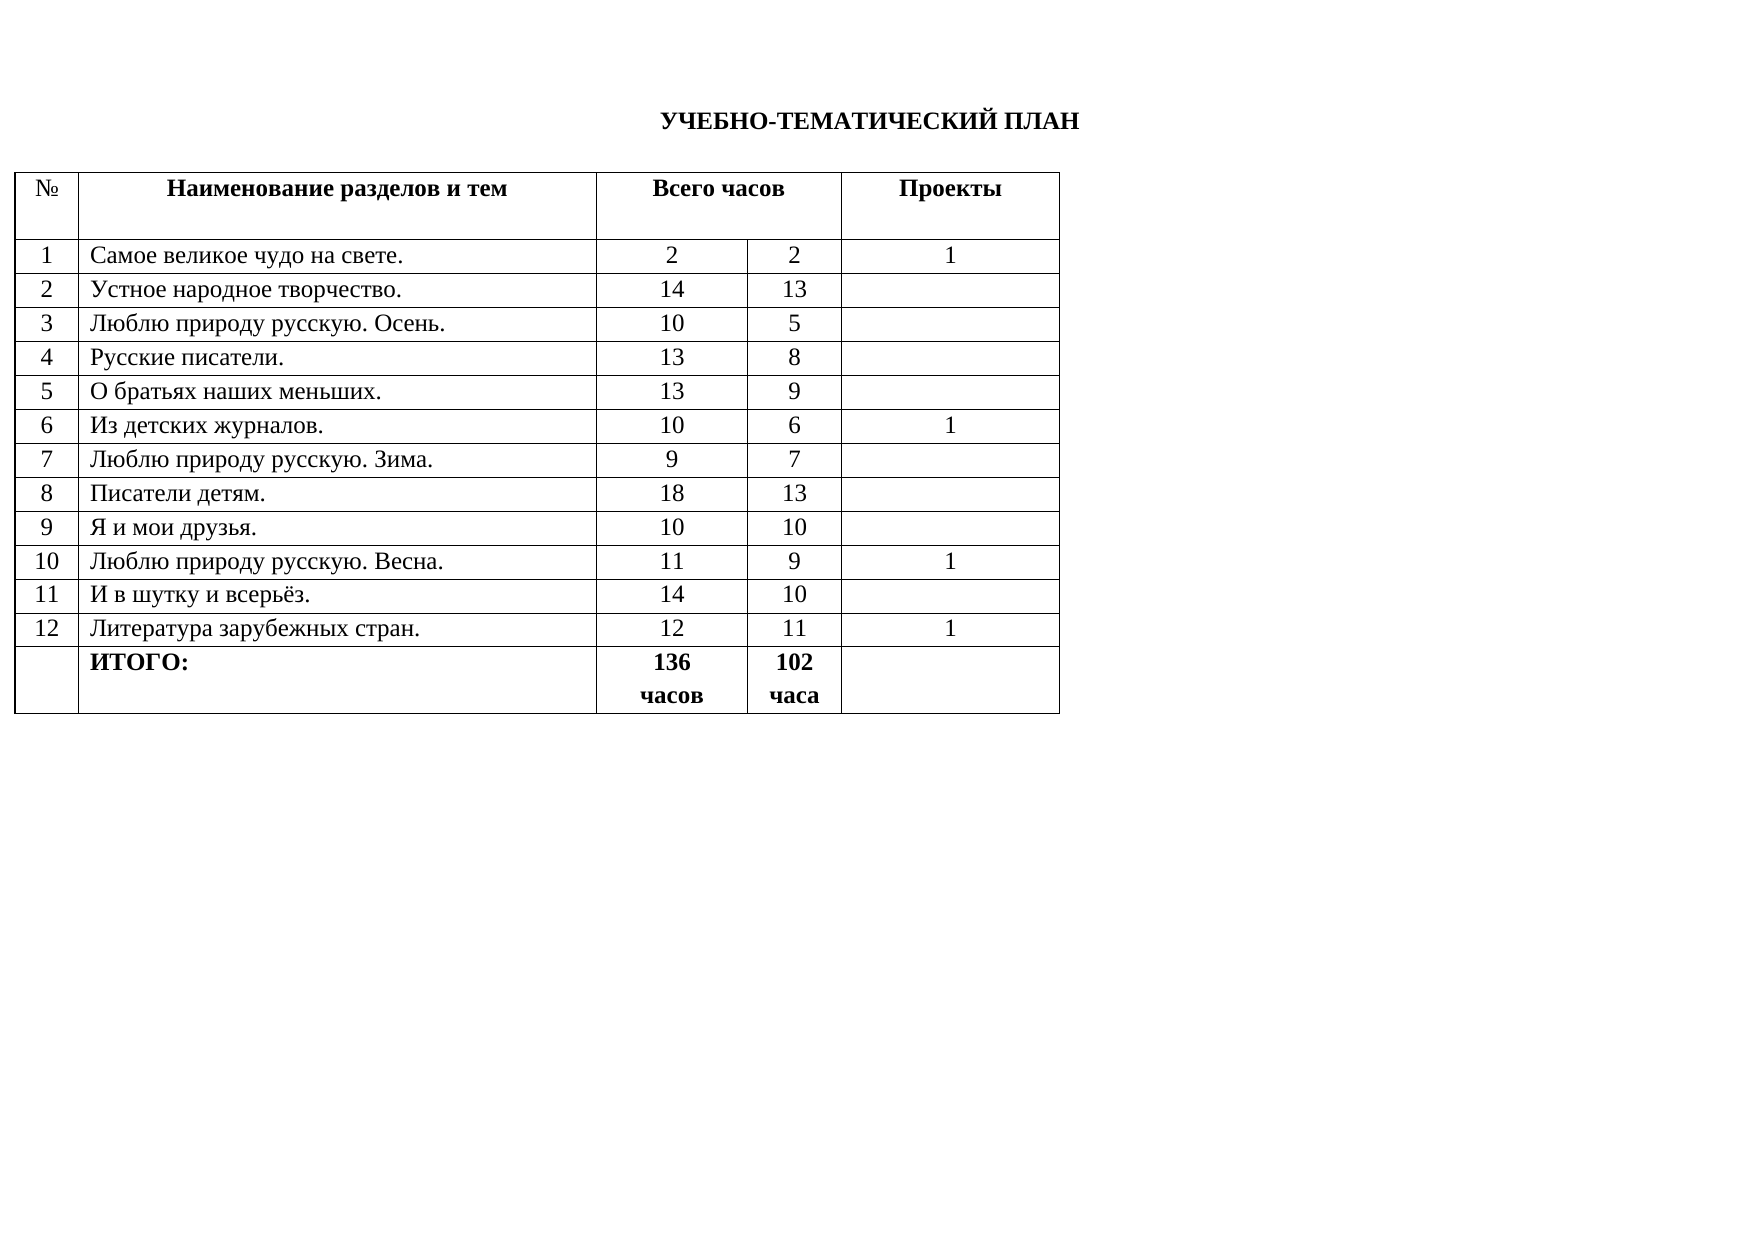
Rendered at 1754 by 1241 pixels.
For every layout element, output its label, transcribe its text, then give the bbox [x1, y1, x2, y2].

table_cell И в шутку и всерьёз. [79, 580, 596, 612]
table_cell О братьях наших меньших. [79, 376, 596, 409]
table_header № [16, 173, 78, 239]
table_cell 10 [597, 308, 747, 341]
table_cell Русские писатели. [79, 342, 596, 375]
table_cell [842, 308, 1059, 341]
table_cell Люблю природу русскую. Весна. [79, 546, 596, 578]
table_cell 8 [748, 342, 841, 375]
table_cell [16, 647, 78, 713]
table_cell 9 [16, 512, 78, 545]
table_header Всего часов [597, 173, 841, 239]
table_cell 102 часа [748, 647, 841, 713]
table_header Проекты [842, 173, 1059, 239]
table_cell 1 [842, 546, 1059, 578]
table_cell Из детских журналов. [79, 410, 596, 443]
table_cell 9 [748, 546, 841, 578]
table_cell [842, 512, 1059, 545]
table_cell 7 [748, 444, 841, 477]
table_cell Устное народное творчество. [79, 274, 596, 307]
table_cell 13 [748, 274, 841, 307]
table_cell Я и мои друзья. [79, 512, 596, 545]
table_cell [842, 478, 1059, 511]
table_cell 1 [842, 614, 1059, 646]
table_cell 10 [748, 580, 841, 612]
table_cell 12 [16, 614, 78, 646]
table_cell 1 [16, 240, 78, 273]
table_cell [842, 647, 1059, 713]
table_cell 10 [597, 512, 747, 545]
table_cell 1 [842, 410, 1059, 443]
table_cell Литература зарубежных стран. [79, 614, 596, 646]
table_cell 14 [597, 580, 747, 612]
table_cell Самое великое чудо на свете. [79, 240, 596, 273]
table_cell 11 [748, 614, 841, 646]
table_cell 9 [597, 444, 747, 477]
table_cell 10 [16, 546, 78, 578]
table_cell 5 [16, 376, 78, 409]
table_cell [842, 444, 1059, 477]
table_cell 11 [597, 546, 747, 578]
table_cell 10 [748, 512, 841, 545]
table_cell 2 [597, 240, 747, 273]
table_cell [842, 342, 1059, 375]
table_cell 136 часов [597, 647, 747, 713]
table_cell [842, 274, 1059, 307]
table_cell ИТОГО: [79, 647, 596, 713]
table_cell 18 [597, 478, 747, 511]
table_cell 12 [597, 614, 747, 646]
table_cell [842, 376, 1059, 409]
table_cell 2 [748, 240, 841, 273]
table_cell 2 [16, 274, 78, 307]
table_cell 7 [16, 444, 78, 477]
table_cell Люблю природу русскую. Осень. [79, 308, 596, 341]
table_cell 6 [16, 410, 78, 443]
table_cell 6 [748, 410, 841, 443]
table_cell 14 [597, 274, 747, 307]
table_cell Люблю природу русскую. Зима. [79, 444, 596, 477]
table_cell Писатели детям. [79, 478, 596, 511]
table_cell 13 [748, 478, 841, 511]
table_cell 13 [597, 342, 747, 375]
table_cell 1 [842, 240, 1059, 273]
table_cell 9 [748, 376, 841, 409]
text УЧЕБНО-ТЕМАТИЧЕСКИЙ ПЛАН [15, 106, 1724, 135]
table_cell 8 [16, 478, 78, 511]
table_cell 13 [597, 376, 747, 409]
table_cell 5 [748, 308, 841, 341]
table_cell [842, 580, 1059, 612]
table_cell 3 [16, 308, 78, 341]
table_cell 4 [16, 342, 78, 375]
table_cell 10 [597, 410, 747, 443]
table_header Наименование разделов и тем [79, 173, 596, 239]
table_cell 11 [16, 580, 78, 612]
